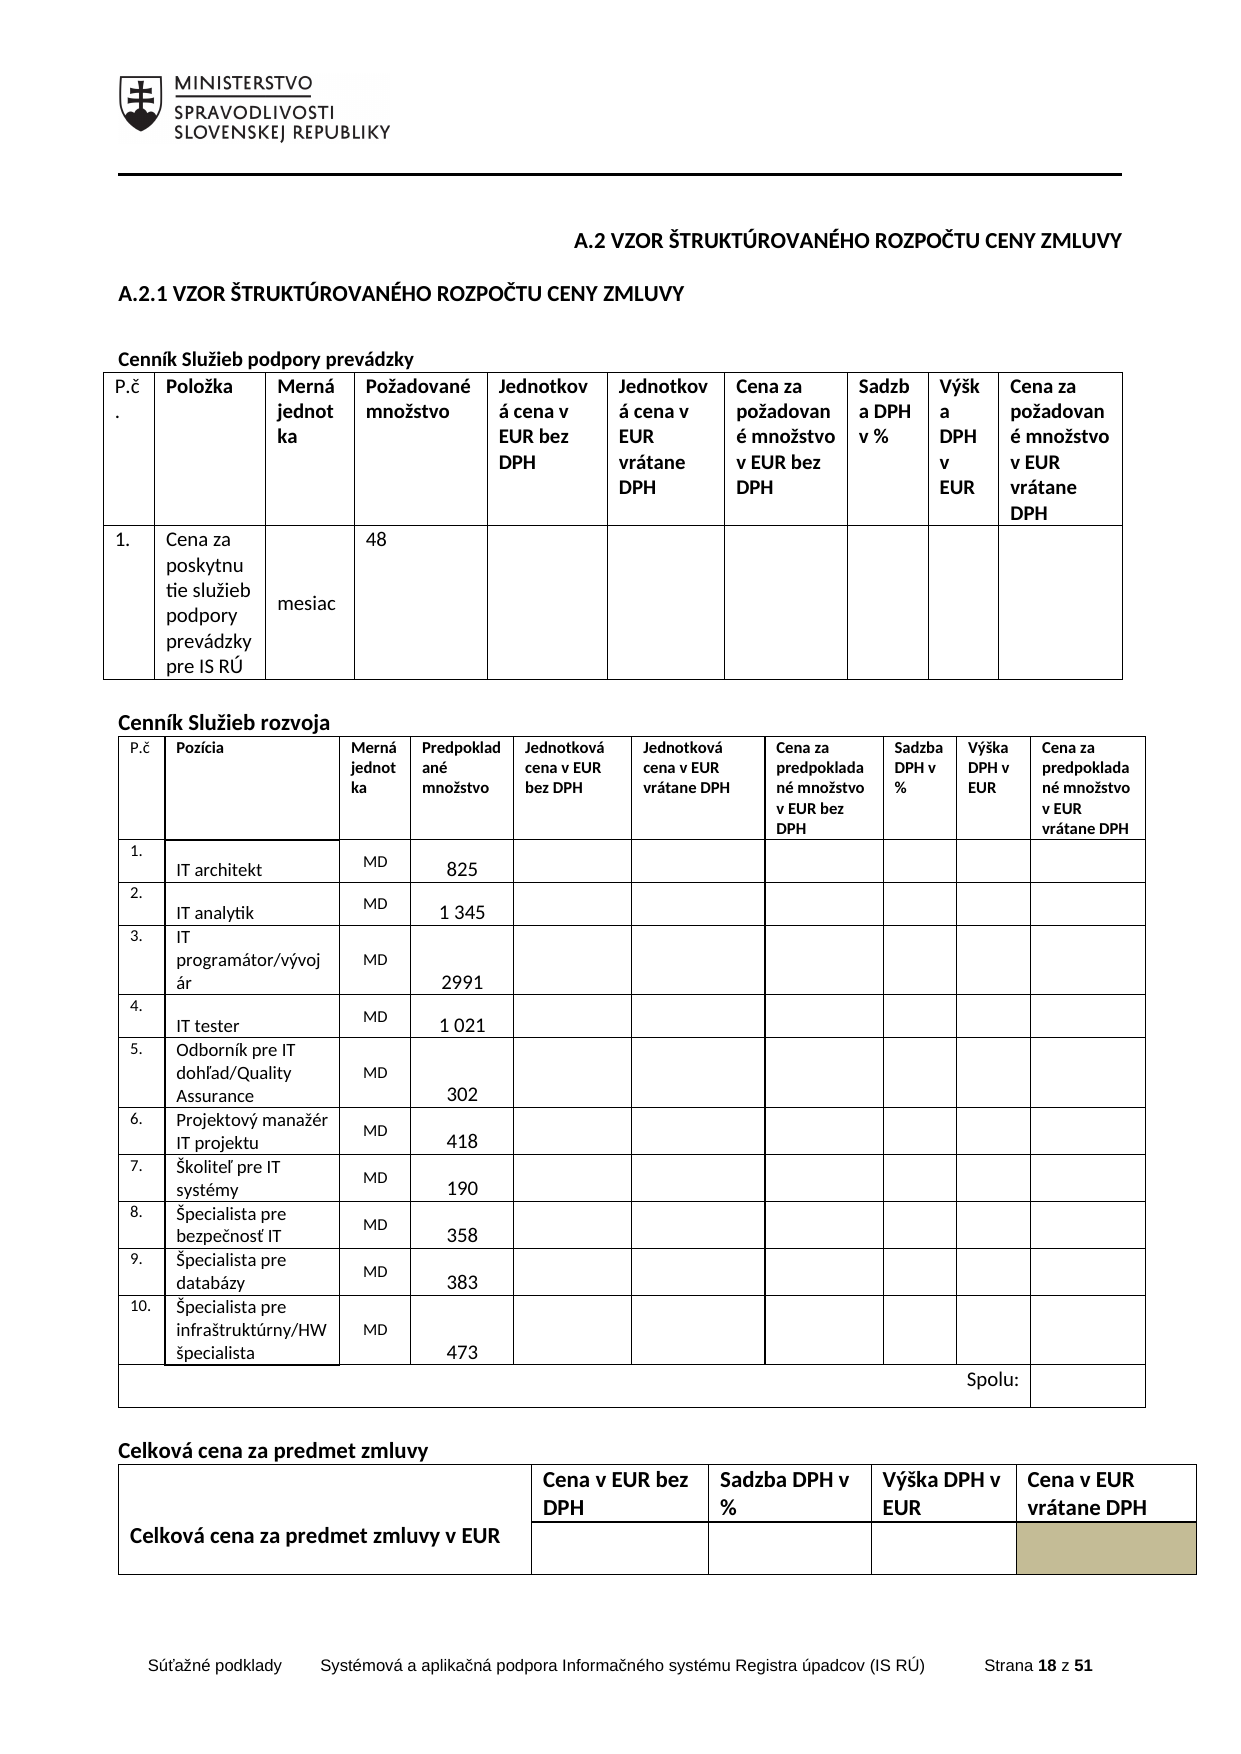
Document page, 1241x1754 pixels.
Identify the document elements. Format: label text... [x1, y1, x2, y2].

table_cell [1031, 926, 1145, 994]
table_cell [957, 883, 1030, 924]
table_header Sadzba DPH v % [709, 1465, 871, 1521]
table_header Cena v EUR bez DPH [532, 1465, 708, 1521]
table_header Pozícia [166, 737, 339, 839]
table_cell MD [340, 1249, 410, 1294]
table_cell [1031, 883, 1145, 924]
table_cell [766, 1038, 883, 1107]
table_cell [884, 1155, 956, 1201]
table_cell [514, 995, 631, 1037]
table_cell 383 [411, 1249, 513, 1294]
text Cenník Služieb podpory prevádzky [118, 346, 1122, 372]
table_header Výška DPH v EUR [872, 1465, 1016, 1521]
table_cell 302 [411, 1038, 513, 1107]
table_cell [957, 1249, 1030, 1294]
table_cell 8. [119, 1202, 164, 1248]
table_cell 9. [119, 1249, 164, 1294]
table_cell Odborník pre IT dohľad/Quality Assurance [166, 1038, 339, 1107]
table_cell 3. [119, 926, 164, 994]
table_header Merná jednotka [266, 373, 354, 525]
table_cell [957, 995, 1030, 1037]
table_cell [884, 926, 956, 994]
table_cell MD [340, 1108, 410, 1154]
table_header Predpokladané množstvo [411, 737, 513, 839]
table_header Výška DPH v EUR [957, 737, 1030, 839]
table_header Jednotková cena v EUR vrátane DPH [632, 737, 764, 839]
table_cell [632, 1249, 764, 1294]
table_cell [608, 526, 724, 679]
table_header Cena za požadované množstvo v EUR vrátane DPH [999, 373, 1122, 525]
table_cell [766, 1155, 883, 1201]
table_cell 10. [119, 1296, 164, 1364]
table_cell [999, 526, 1122, 679]
table_cell Školiteľ pre IT systémy [166, 1155, 339, 1201]
table_cell [884, 1202, 956, 1248]
table_cell 190 [411, 1155, 513, 1201]
table_cell [957, 1296, 1030, 1364]
table_cell [929, 526, 998, 679]
table_cell [884, 995, 956, 1037]
table_cell [1031, 840, 1145, 882]
table_cell 1. [104, 526, 154, 679]
table_cell [632, 1038, 764, 1107]
table_cell [957, 1155, 1030, 1201]
text Cenník Služieb rozvoja [118, 708, 1122, 736]
table_cell Špecialista pre databázy [166, 1249, 339, 1294]
table_cell [848, 526, 928, 679]
table_header Sadzba DPH v % [884, 737, 956, 839]
table_cell [957, 1202, 1030, 1248]
table_header Požadované množstvo [355, 373, 487, 525]
table_cell [957, 926, 1030, 994]
table_header Jednotková cena v EUR bez DPH [488, 373, 607, 525]
table_cell [1031, 995, 1145, 1037]
table_header Výška DPH v EUR [929, 373, 998, 525]
table_cell 7. [119, 1155, 164, 1201]
table_cell IT programátor/vývojár [166, 926, 339, 994]
table_header P.č. [104, 373, 154, 525]
table_cell [766, 926, 883, 994]
table_cell [884, 1038, 956, 1107]
table_cell [884, 883, 956, 924]
table_cell [514, 883, 631, 924]
table_cell IT analytik [166, 883, 339, 924]
subtitle A.2 VZOR ŠTRUKTÚROVANÉHO ROZPOČTU CENY ZMLUVY [118, 226, 1122, 254]
table_cell [1017, 1523, 1196, 1574]
table_cell [514, 1108, 631, 1154]
table_cell 2991 [411, 926, 513, 994]
table_cell [514, 840, 631, 882]
table_cell [766, 1202, 883, 1248]
table_cell 1 345 [411, 883, 513, 924]
table_cell 5. [119, 1038, 164, 1107]
table_cell [632, 1296, 764, 1364]
table_cell [957, 840, 1030, 882]
table_cell [632, 840, 764, 882]
table_header Jednotková cena v EUR vrátane DPH [608, 373, 724, 525]
table_cell 473 [411, 1296, 513, 1364]
table_cell [514, 1202, 631, 1248]
subtitle A.2.1 VZOR ŠTRUKTÚROVANÉHO ROZPOČTU CENY ZMLUVY [118, 279, 1122, 307]
table_cell [766, 883, 883, 924]
table_cell [766, 1296, 883, 1364]
table_cell [872, 1523, 1016, 1574]
table_header Cena za predpokladané množstvo v EUR bez DPH [766, 737, 883, 839]
table_cell 1 021 [411, 995, 513, 1037]
table_cell MD [340, 1155, 410, 1201]
table_cell 1. [119, 840, 164, 882]
table_cell [1031, 1296, 1145, 1364]
table_cell [766, 1108, 883, 1154]
table_cell [1031, 1202, 1145, 1248]
table_cell [532, 1523, 708, 1574]
table_cell 6. [119, 1108, 164, 1154]
table_cell [1031, 1155, 1145, 1201]
table_header Cena za predpokladané množstvo v EUR vrátane DPH [1031, 737, 1145, 839]
table_cell [514, 1038, 631, 1107]
table_cell [725, 526, 847, 679]
table_cell MD [340, 1202, 410, 1248]
table_cell [1031, 1038, 1145, 1107]
table_cell mesiac [266, 526, 354, 679]
table_cell MD [340, 1296, 410, 1364]
table_cell MD [340, 1038, 410, 1107]
table_cell [632, 1202, 764, 1248]
table_cell [766, 995, 883, 1037]
table_cell [488, 526, 607, 679]
table_cell [632, 995, 764, 1037]
table_cell [632, 926, 764, 994]
table_cell Projektový manažér IT projektu [166, 1108, 339, 1154]
table_header Merná jednotka [340, 737, 410, 839]
table_cell [514, 926, 631, 994]
table_cell [514, 1296, 631, 1364]
table_cell [884, 1249, 956, 1294]
table_cell MD [340, 995, 410, 1037]
table_cell MD [340, 883, 410, 924]
table_cell Špecialista pre bezpečnosť IT [166, 1202, 339, 1248]
table_cell [957, 1108, 1030, 1154]
table_header Cena za požadované množstvo v EUR bez DPH [725, 373, 847, 525]
table_cell [884, 1108, 956, 1154]
table_cell IT tester [166, 995, 339, 1037]
table_cell 418 [411, 1108, 513, 1154]
table_header Cena v EUR vrátane DPH [1017, 1465, 1196, 1521]
table_cell 358 [411, 1202, 513, 1248]
table_header P.č [119, 737, 164, 839]
table_cell [1031, 1365, 1145, 1407]
table_cell [514, 1155, 631, 1201]
table_cell [884, 840, 956, 882]
table_header Celková cena za predmet zmluvy v EUR [119, 1465, 531, 1574]
table_header Sadzba DPH v % [848, 373, 928, 525]
table_cell Cena za poskytnutie služieb podpory prevádzky pre IS RÚ [155, 526, 265, 679]
table_cell [884, 1296, 956, 1364]
table_cell [632, 883, 764, 924]
text Celková cena za predmet zmluvy [118, 1436, 1122, 1464]
table_cell [514, 1249, 631, 1294]
table_cell [632, 1108, 764, 1154]
table_cell MD [340, 840, 410, 882]
table_cell 4. [119, 995, 164, 1037]
table_cell Spolu: [119, 1365, 1030, 1407]
table_cell [709, 1523, 871, 1574]
table_cell [766, 840, 883, 882]
table_cell MD [340, 926, 410, 994]
table_cell [632, 1155, 764, 1201]
picture [118, 73, 390, 144]
table_cell [766, 1249, 883, 1294]
table_header Jednotková cena v EUR bez DPH [514, 737, 631, 839]
table_header Položka [155, 373, 265, 525]
table_cell Špecialista pre infraštruktúrny/HW špecialista [166, 1296, 339, 1364]
table_cell 825 [411, 840, 513, 882]
table_cell [957, 1038, 1030, 1107]
table_cell [1031, 1108, 1145, 1154]
table_cell [1031, 1249, 1145, 1294]
table_cell 48 [355, 526, 487, 679]
table_cell 2. [119, 883, 164, 924]
table_cell IT architekt [166, 841, 339, 882]
